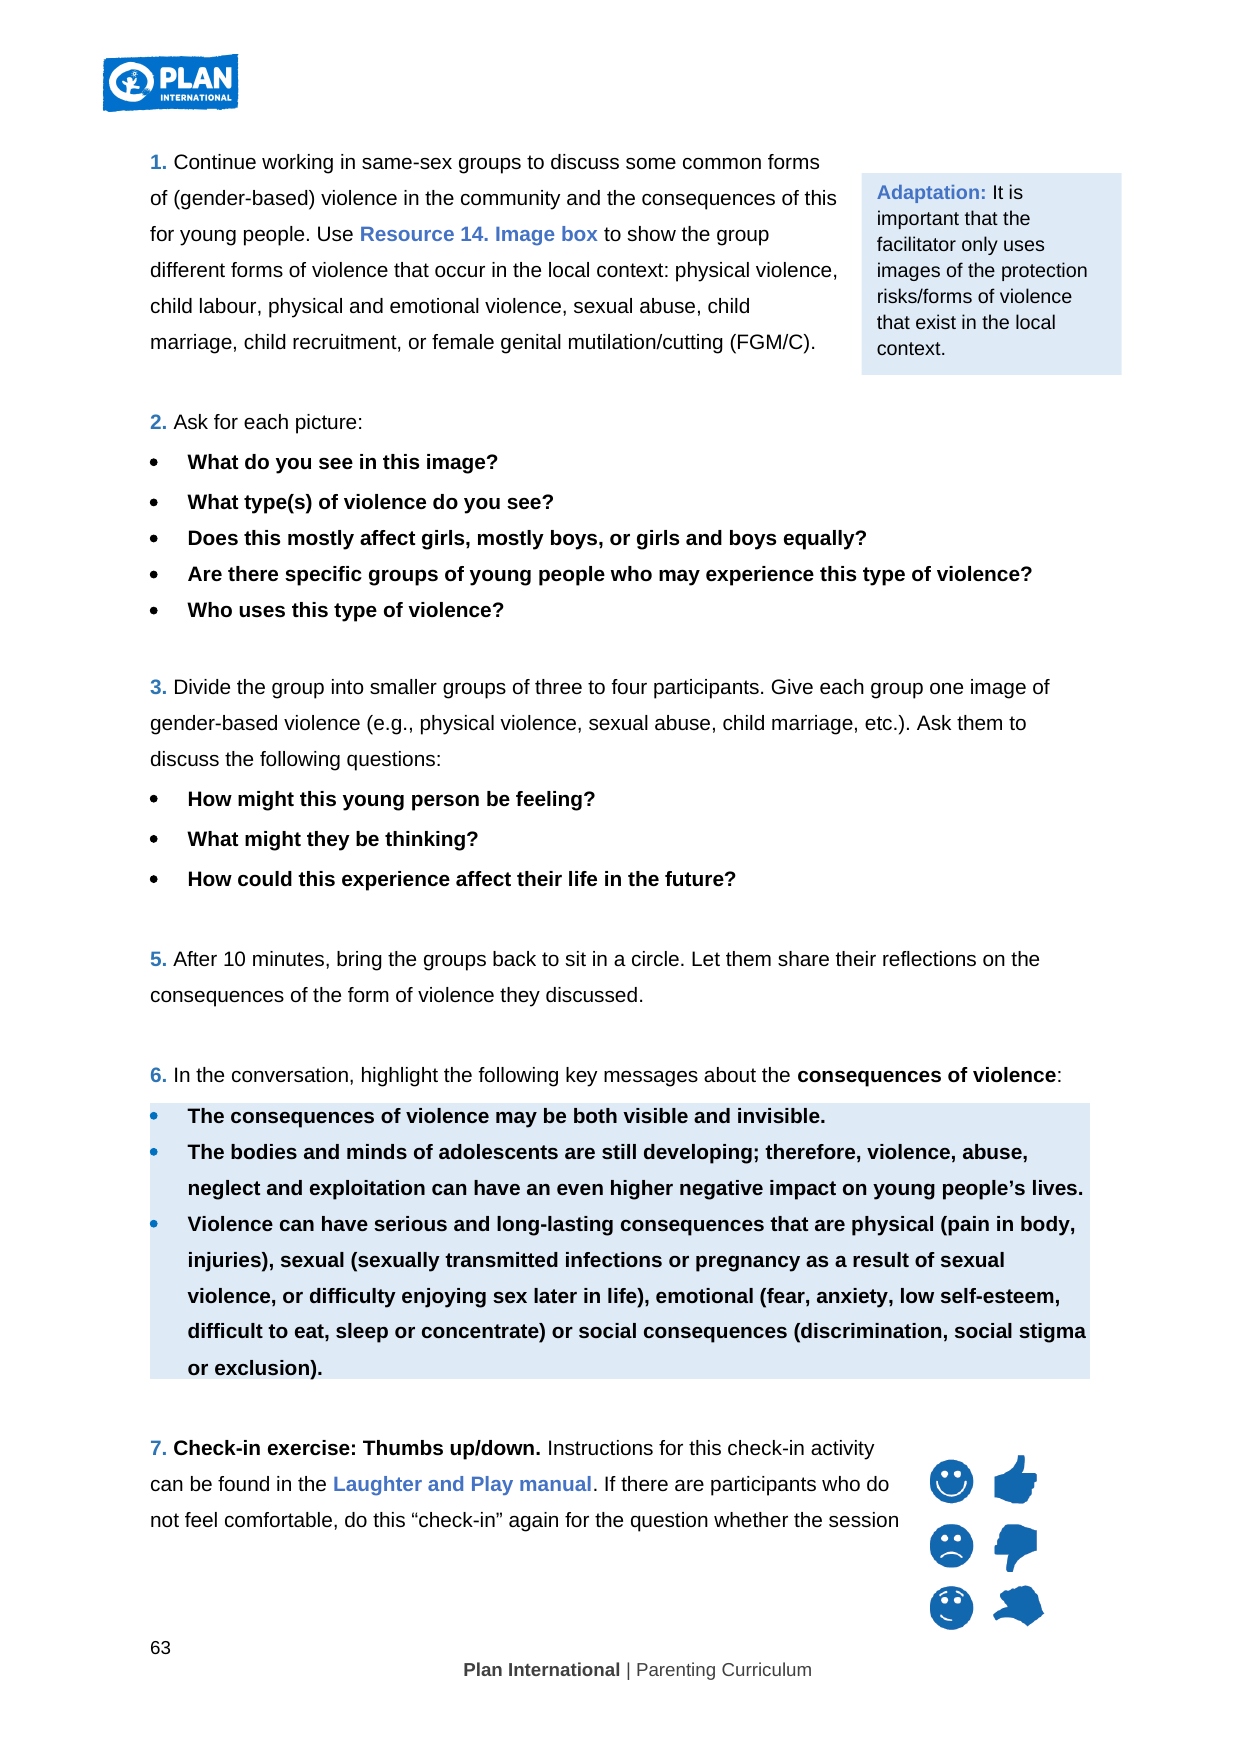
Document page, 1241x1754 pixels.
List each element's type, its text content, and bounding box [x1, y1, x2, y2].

text 3. Divide the group into smaller groups of three to four participants. Give each group one image of gender-based violence (e.g., physical violence, sexual abuse, child marriage, etc.). Ask them to discuss the following questions: [150, 674, 1090, 770]
picture [102, 54, 239, 112]
list What might they be thinking? [150, 827, 1090, 851]
list How could this experience affect their life in the future? [150, 867, 1090, 891]
picture [920, 1445, 1055, 1637]
list What do you see in this image? [150, 450, 1090, 474]
text 5. After 10 minutes, bring the groups back to sit in a circle. Let them share their reflections on the consequences of the form of violence they discussed. [150, 947, 1090, 1007]
text 2. Ask for each picture: [150, 410, 1090, 434]
list How might this young person be feeling? [150, 786, 1090, 811]
list The consequences of violence may be both visible and invisible. [150, 1103, 1090, 1127]
list What type(s) of violence do you see? [150, 490, 1090, 514]
list The bodies and minds of adolescents are still developing; therefore, violence, abuse, neglect and exploitation can have an even higher negative impact on young people’s lives. [150, 1139, 1090, 1199]
list Violence can have serious and long-lasting consequences that are physical (pain in body, injuries), sexual (sexually transmitted infections or pregnancy as a result of sexual violence, or difficulty enjoying sex later in life), emotional (fear, anxiety, low self-esteem, difficult to eat, sleep or concentrate) or social consequences (discrimination, social stigma or exclusion). [150, 1211, 1090, 1379]
list Are there specific groups of young people who may experience this type of violence? [150, 562, 1090, 586]
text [150, 1436, 1090, 1531]
text 6. In the conversation, highlight the following key messages about the consequences of violence: [150, 1063, 1090, 1087]
list Who uses this type of violence? [150, 598, 1090, 622]
list Does this mostly affect girls, mostly boys, or girls and boys equally? [150, 526, 1090, 550]
text 1. Continue working in same-sex groups to discuss some common forms of (gender-based) violence in the community and the consequences of this for young people. Use Resource 14. Image box to show the group different forms of violence that occur in the local context: physical violence, child labour, physical and emotional violence, sexual abuse, child marriage, child recruitment, or female genital mutilation/cutting (FGM/C). [150, 150, 1090, 354]
